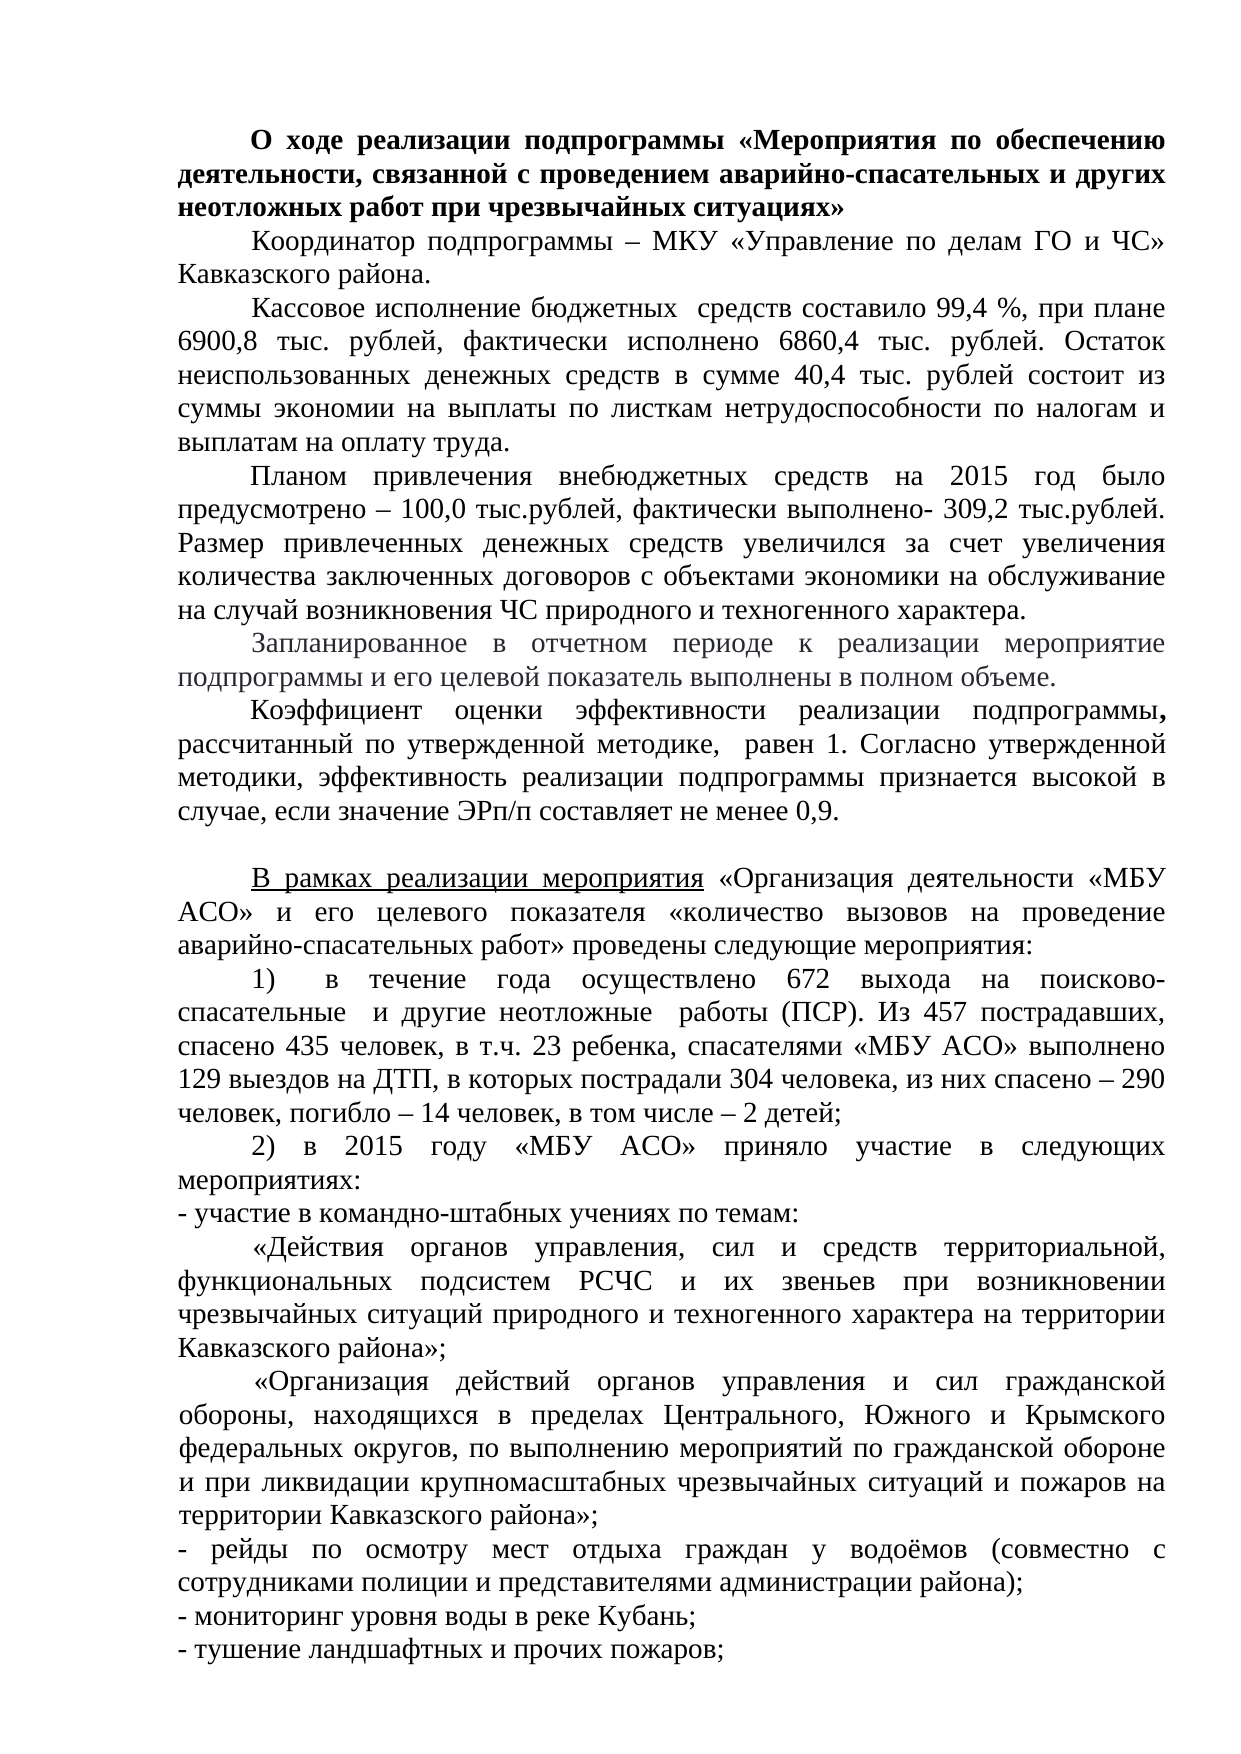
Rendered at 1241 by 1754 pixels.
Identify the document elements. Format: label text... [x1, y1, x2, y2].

text - мониторинг уровня воды в реке Кубань; [177, 1598, 1166, 1632]
text «Действия органов управления, сил и средств территориальной, функциональных подсистем РСЧС и их звеньев при возникновении чрезвычайных ситуаций природного и техногенного характера на территории Кавказского района»; [177, 1229, 1166, 1363]
text 2) в 2015 году «МБУ АСО» приняло участие в следующих мероприятиях: [177, 1128, 1166, 1196]
list «Организация действий органов управления и сил гражданской обороны, находящихся в пределах Центрального, Южного и Крымского федеральных округов, по выполнению мероприятий по гражданской обороне и при ликвидации крупномасштабных чрезвычайных ситуаций и пожаров на территории Кавказского района»; [178, 1363, 1166, 1531]
text Координатор подпрограммы – МКУ «Управление по делам ГО и ЧС» Кавказского района. [177, 223, 1166, 290]
text - рейды по осмотру мест отдыха граждан у водоёмов (совместно с сотрудниками полиции и представителями администрации района); [177, 1531, 1166, 1598]
text В рамках реализации мероприятия «Организация деятельности «МБУ АСО» и его целевого показателя «количество вызовов на проведение аварийно-спасательных работ» проведены следующие мероприятия: [177, 860, 1166, 961]
text Планом привлечения внебюджетных средств на 2015 год было предусмотрено – 100,0 тыс.рублей, фактически выполнено- 309,2 тыс.рублей. Размер привлеченных денежных средств увеличился за счет увеличения количества заключенных договоров с объектами экономики на обслуживание на случай возникновения ЧС природного и техногенного характера. [177, 458, 1166, 625]
text Кассовое исполнение бюджетных средств составило 99,4 %, при плане 6900,8 тыс. рублей, фактически исполнено 6860,4 тыс. рублей. Остаток неиспользованных денежных средств в сумме 40,4 тыс. рублей состоит из суммы экономии на выплаты по листкам нетрудоспособности по налогам и выплатам на оплату труда. [177, 290, 1166, 458]
text О ходе реализации подпрограммы «Мероприятия по обеспечению деятельности, связанной с проведением аварийно-спасательных и других неотложных работ при чрезвычайных ситуациях» [177, 122, 1166, 223]
text - тушение ландшафтных и прочих пожаров; [177, 1632, 1166, 1665]
text Коэффициент оценки эффективности реализации подпрограммы, рассчитанный по утвержденной методике, равен 1. Согласно утвержденной методики, эффективность реализации подпрограммы признается высокой в случае, если значение ЭРп/п составляет не менее 0,9. [177, 692, 1166, 827]
subtitle Запланированное в отчетном периоде к реализации мероприятие подпрограммы и его целевой показатель выполнены в полном объеме. [177, 625, 1166, 692]
list в течение года осуществлено 672 выхода на поисково-спасательные и другие неотложные работы (ПСР). Из 457 пострадавших, спасено 435 человек, в т.ч. 23 ребенка, спасателями «МБУ АСО» выполнено 129 выездов на ДТП, в которых пострадали 304 человека, из них спасено – 290 человек, погибло – 14 человек, в том числе – 2 детей; [177, 961, 1166, 1128]
text - участие в командно-штабных учениях по темам: [177, 1196, 1166, 1229]
